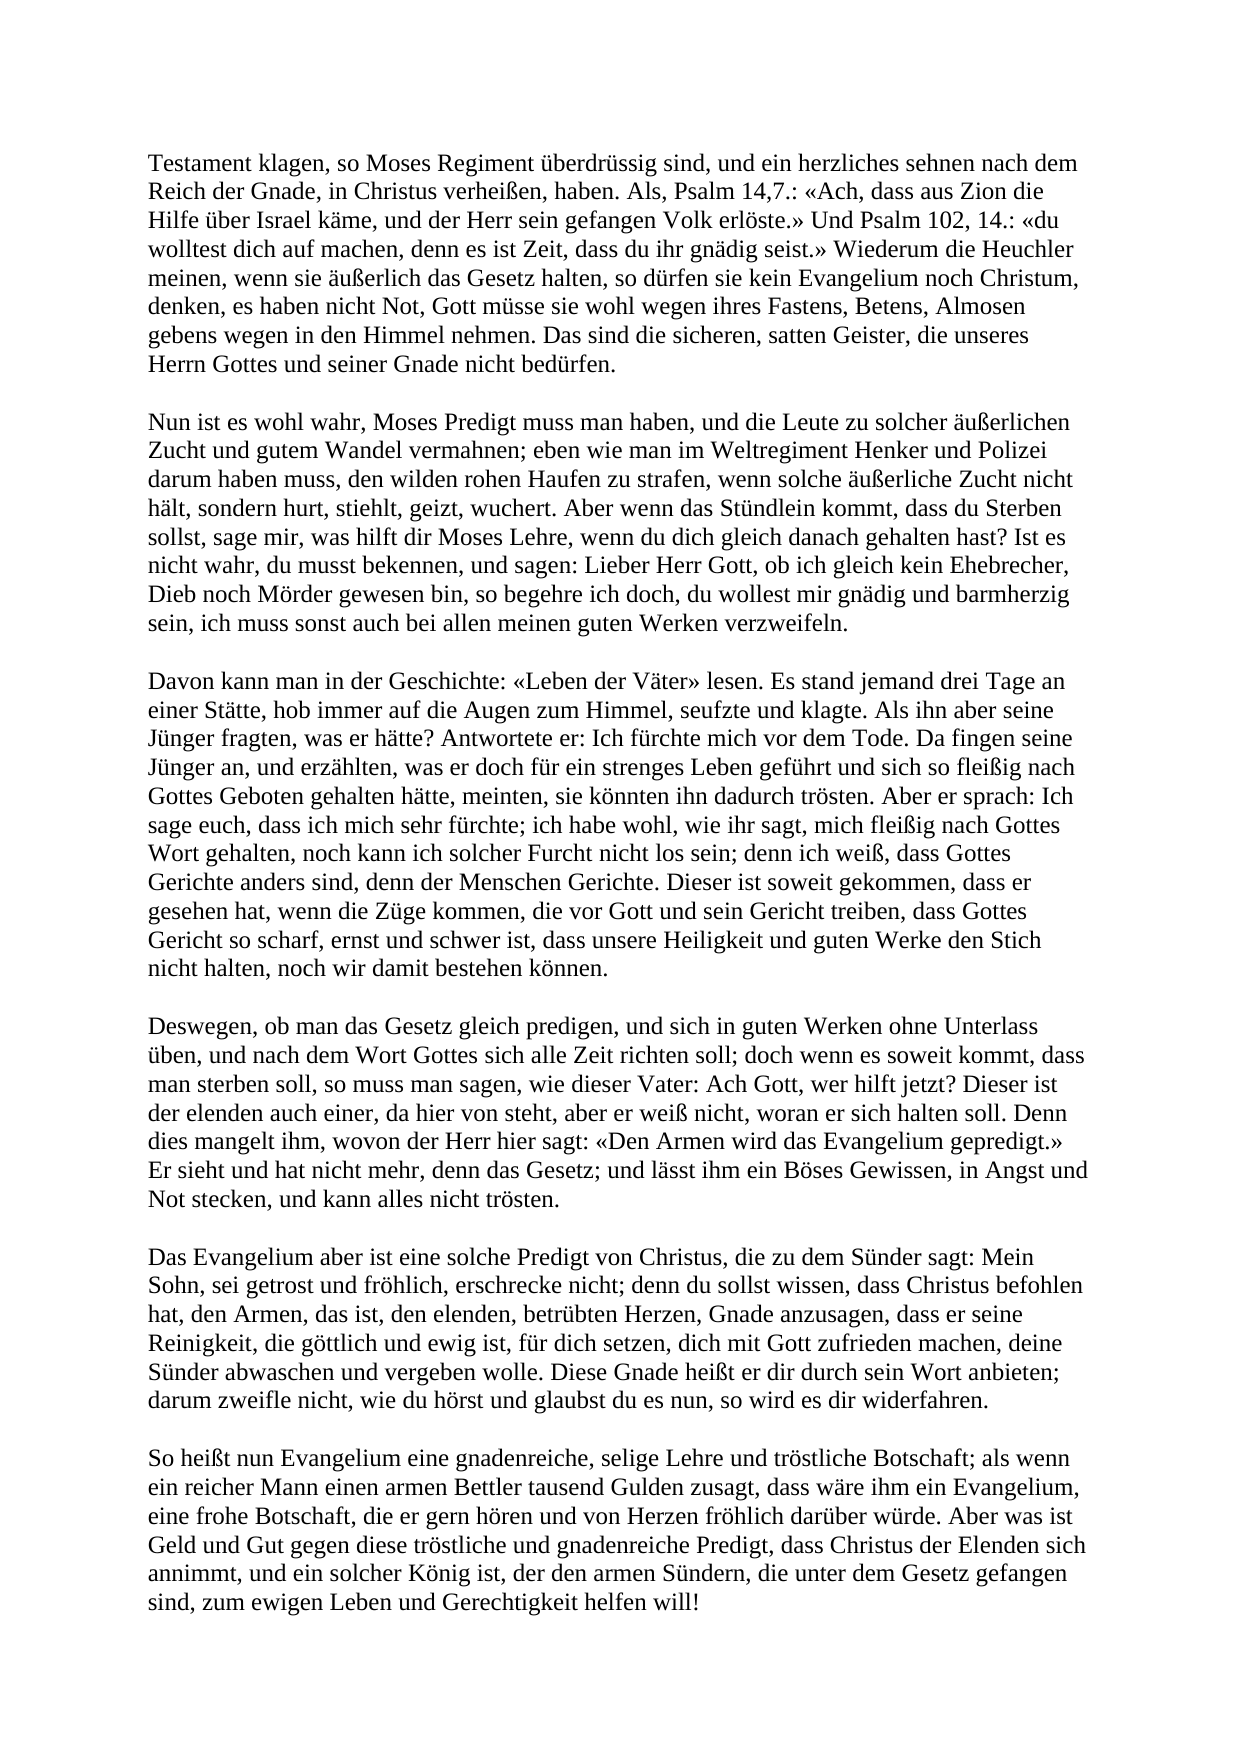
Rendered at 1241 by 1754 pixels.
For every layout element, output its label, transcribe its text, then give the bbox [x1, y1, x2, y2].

text Deswegen, ob man das Gesetz gleich predigen, und sich in guten Werken ohne Unterlass üben, und nach dem Wort Gottes sich alle Zeit richten soll; doch wenn es soweit kommt, dass man sterben soll, so muss man sagen, wie dieser Vater: Ach Gott, wer hilft jetzt? Dieser ist der elenden auch einer, da hier von steht, aber er weiß nicht, woran er sich halten soll. Denn dies mangelt ihm, wovon der Herr hier sagt: «Den Armen wird das Evangelium gepredigt.» Er sieht und hat nicht mehr, denn das Gesetz; und lässt ihm ein Böses Gewissen, in Angst und Not stecken, und kann alles nicht trösten. [148, 1011, 1093, 1213]
text Nun ist es wohl wahr, Moses Predigt muss man haben, und die Leute zu solcher äußerlichen Zucht und gutem Wandel vermahnen; eben wie man im Weltregiment Henker und Polizei darum haben muss, den wilden rohen Haufen zu strafen, wenn solche äußerliche Zucht nicht hält, sondern hurt, stiehlt, geizt, wuchert. Aber wenn das Stündlein kommt, dass du Sterben sollst, sage mir, was hilft dir Moses Lehre, wenn du dich gleich danach gehalten hast? Ist es nicht wahr, du musst bekennen, und sagen: Lieber Herr Gott, ob ich gleich kein Ehebrecher, Dieb noch Mörder gewesen bin, so begehre ich doch, du wollest mir gnädig und barmherzig sein, ich muss sonst auch bei allen meinen guten Werken verzweifeln. [148, 407, 1093, 637]
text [148, 148, 1093, 378]
text Das Evangelium aber ist eine solche Predigt von Christus, die zu dem Sünder sagt: Mein Sohn, sei getrost und fröhlich, erschrecke nicht; denn du sollst wissen, dass Christus befohlen hat, den Armen, das ist, den elenden, betrübten Herzen, Gnade anzusagen, dass er seine Reinigkeit, die göttlich und ewig ist, für dich setzen, dich mit Gott zufrieden machen, deine Sünder abwaschen und vergeben wolle. Diese Gnade heißt er dir durch sein Wort anbieten; darum zweifle nicht, wie du hörst und glaubst du es nun, so wird es dir widerfahren. [148, 1242, 1093, 1414]
text Davon kann man in der Geschichte: «Leben der Väter» lesen. Es stand jemand drei Tage an einer Stätte, hob immer auf die Augen zum Himmel, seufzte und klagte. Als ihn aber seine Jünger fragten, was er hätte? Antwortete er: Ich fürchte mich vor dem Tode. Da fingen seine Jünger an, und erzählten, was er doch für ein strenges Leben geführt und sich so fleißig nach Gottes Geboten gehalten hätte, meinten, sie könnten ihn dadurch trösten. Aber er sprach: Ich sage euch, dass ich mich sehr fürchte; ich habe wohl, wie ihr sagt, mich fleißig nach Gottes Wort gehalten, noch kann ich solcher Furcht nicht los sein; denn ich weiß, dass Gottes Gerichte anders sind, denn der Menschen Gerichte. Dieser ist soweit gekommen, dass er gesehen hat, wenn die Züge kommen, die vor Gott und sein Gericht treiben, dass Gottes Gericht so scharf, ernst und schwer ist, dass unsere Heiligkeit und guten Werke den Stich nicht halten, noch wir damit bestehen können. [148, 666, 1093, 982]
text So heißt nun Evangelium eine gnadenreiche, selige Lehre und tröstliche Botschaft; als wenn ein reicher Mann einen armen Bettler tausend Gulden zusagt, dass wäre ihm ein Evangelium, eine frohe Botschaft, die er gern hören und von Herzen fröhlich darüber würde. Aber was ist Geld und Gut gegen diese tröstliche und gnadenreiche Predigt, dass Christus der Elenden sich annimmt, und ein solcher König ist, der den armen Sündern, die unter dem Gesetz gefangen sind, zum ewigen Leben und Gerechtigkeit helfen will! [148, 1443, 1093, 1616]
